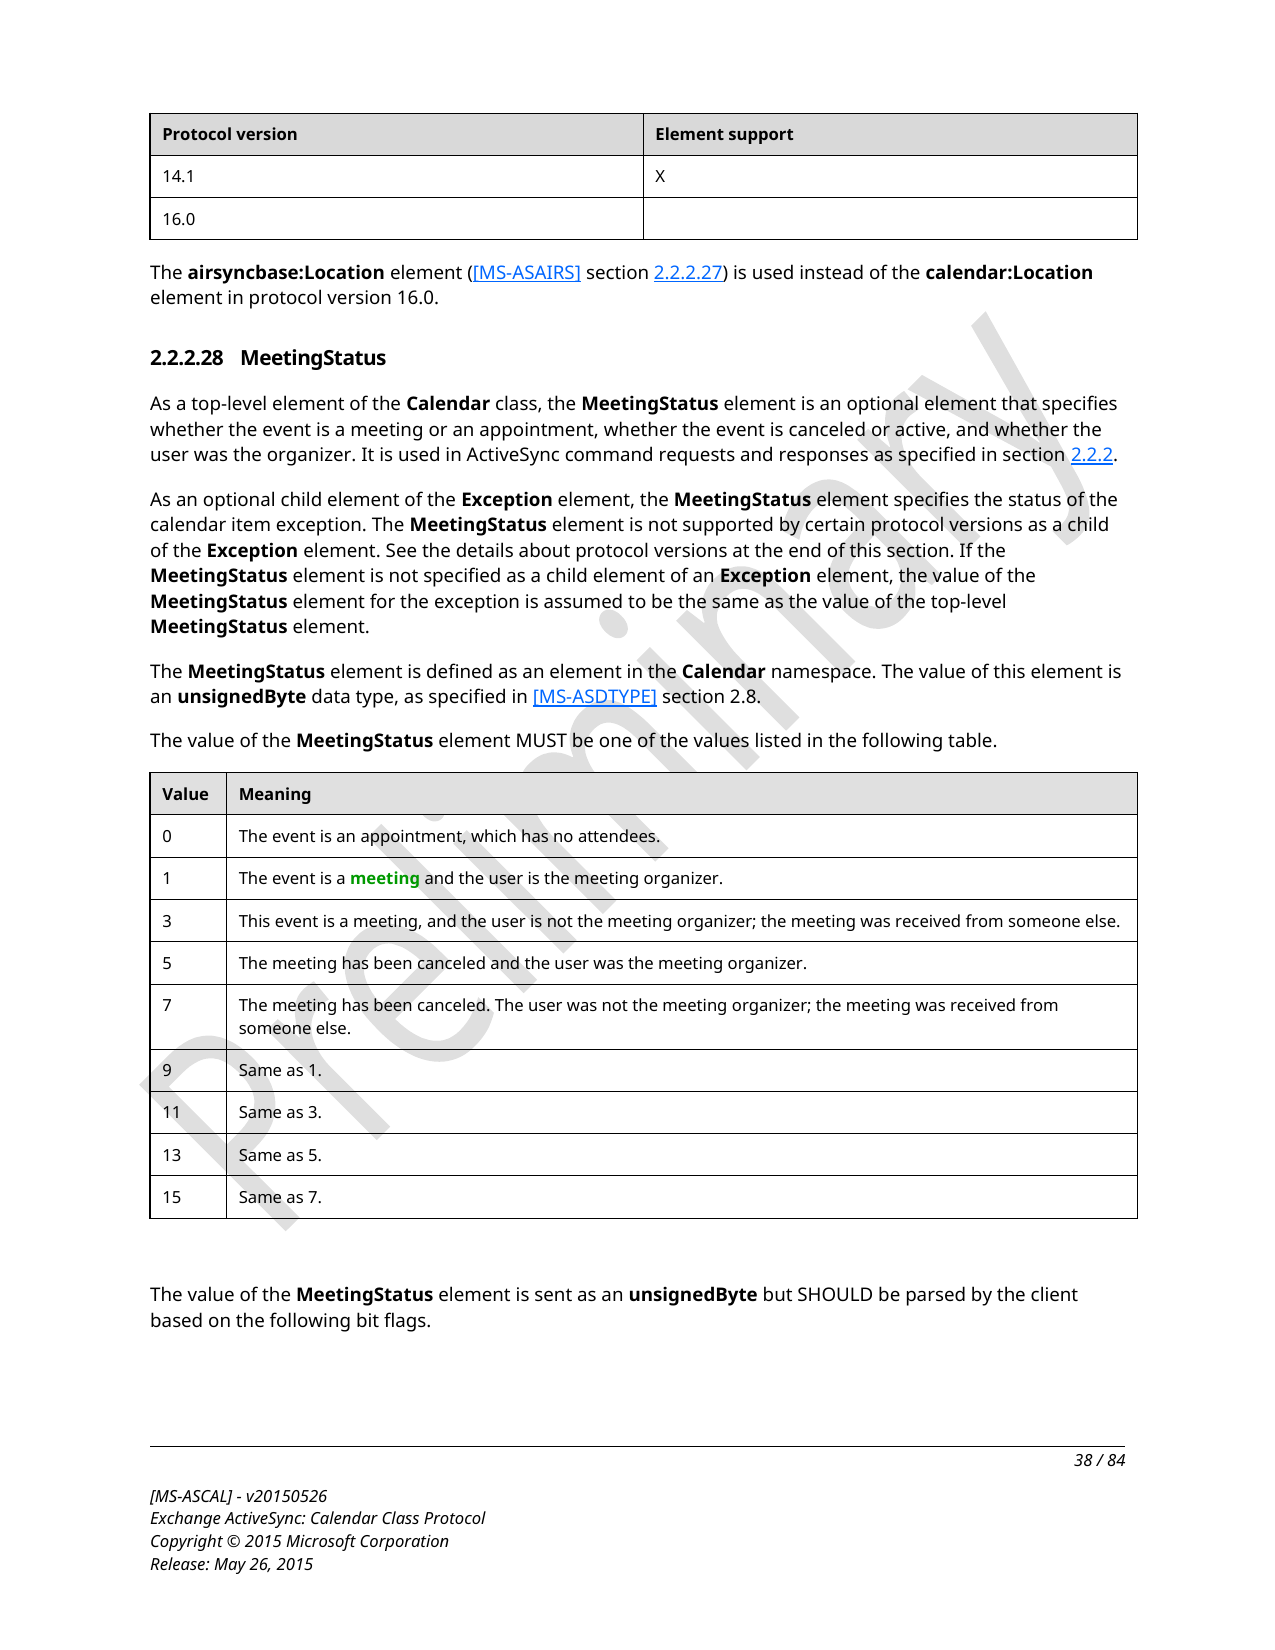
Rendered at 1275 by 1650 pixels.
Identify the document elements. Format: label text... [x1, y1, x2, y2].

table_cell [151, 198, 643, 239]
text The MeetingStatus element is defined as an element in the Calendar namespace. The value of this element is an unsignedByte data type, as specified in [MS-ASDTYPE] section 2.8. [150, 658, 1125, 709]
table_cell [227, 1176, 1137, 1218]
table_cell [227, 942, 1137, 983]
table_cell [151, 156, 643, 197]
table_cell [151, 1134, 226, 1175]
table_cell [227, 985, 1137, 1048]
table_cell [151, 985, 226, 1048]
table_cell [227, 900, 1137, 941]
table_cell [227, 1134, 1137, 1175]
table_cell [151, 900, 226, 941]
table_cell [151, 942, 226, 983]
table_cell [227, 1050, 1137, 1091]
subtitle MeetingStatus [150, 343, 1125, 372]
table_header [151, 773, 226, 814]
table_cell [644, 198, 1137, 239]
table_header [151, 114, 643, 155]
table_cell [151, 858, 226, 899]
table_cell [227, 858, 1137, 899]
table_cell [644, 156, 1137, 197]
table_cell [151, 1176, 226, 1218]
text The value of the MeetingStatus element MUST be one of the values listed in the following table. [150, 728, 1125, 753]
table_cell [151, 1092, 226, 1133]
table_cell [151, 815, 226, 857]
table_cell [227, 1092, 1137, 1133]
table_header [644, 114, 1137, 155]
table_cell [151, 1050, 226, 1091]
text As an optional child element of the Exception element, the MeetingStatus element specifies the status of the calendar item exception. The MeetingStatus element is not supported by certain protocol versions as a child of the Exception element. See the details about protocol versions at the end of this section. If the MeetingStatus element is not specified as a child element of an Exception element, the value of the MeetingStatus element for the exception is assumed to be the same as the value of the top-level MeetingStatus element. [150, 486, 1125, 639]
text As a top-level element of the Calendar class, the MeetingStatus element is an optional element that specifies whether the event is a meeting or an appointment, whether the event is canceled or active, and whether the user was the organizer. It is used in ActiveSync command requests and responses as specified in section 2.2.2. [150, 391, 1125, 467]
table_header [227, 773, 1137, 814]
text The value of the MeetingStatus element is sent as an unsignedByte but SHOULD be parsed by the client based on the following bit flags. [150, 1282, 1125, 1333]
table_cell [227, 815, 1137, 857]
text The airsyncbase:Location element ([MS-ASAIRS] section 2.2.2.27) is used instead of the calendar:Location element in protocol version 16.0. [150, 259, 1125, 310]
